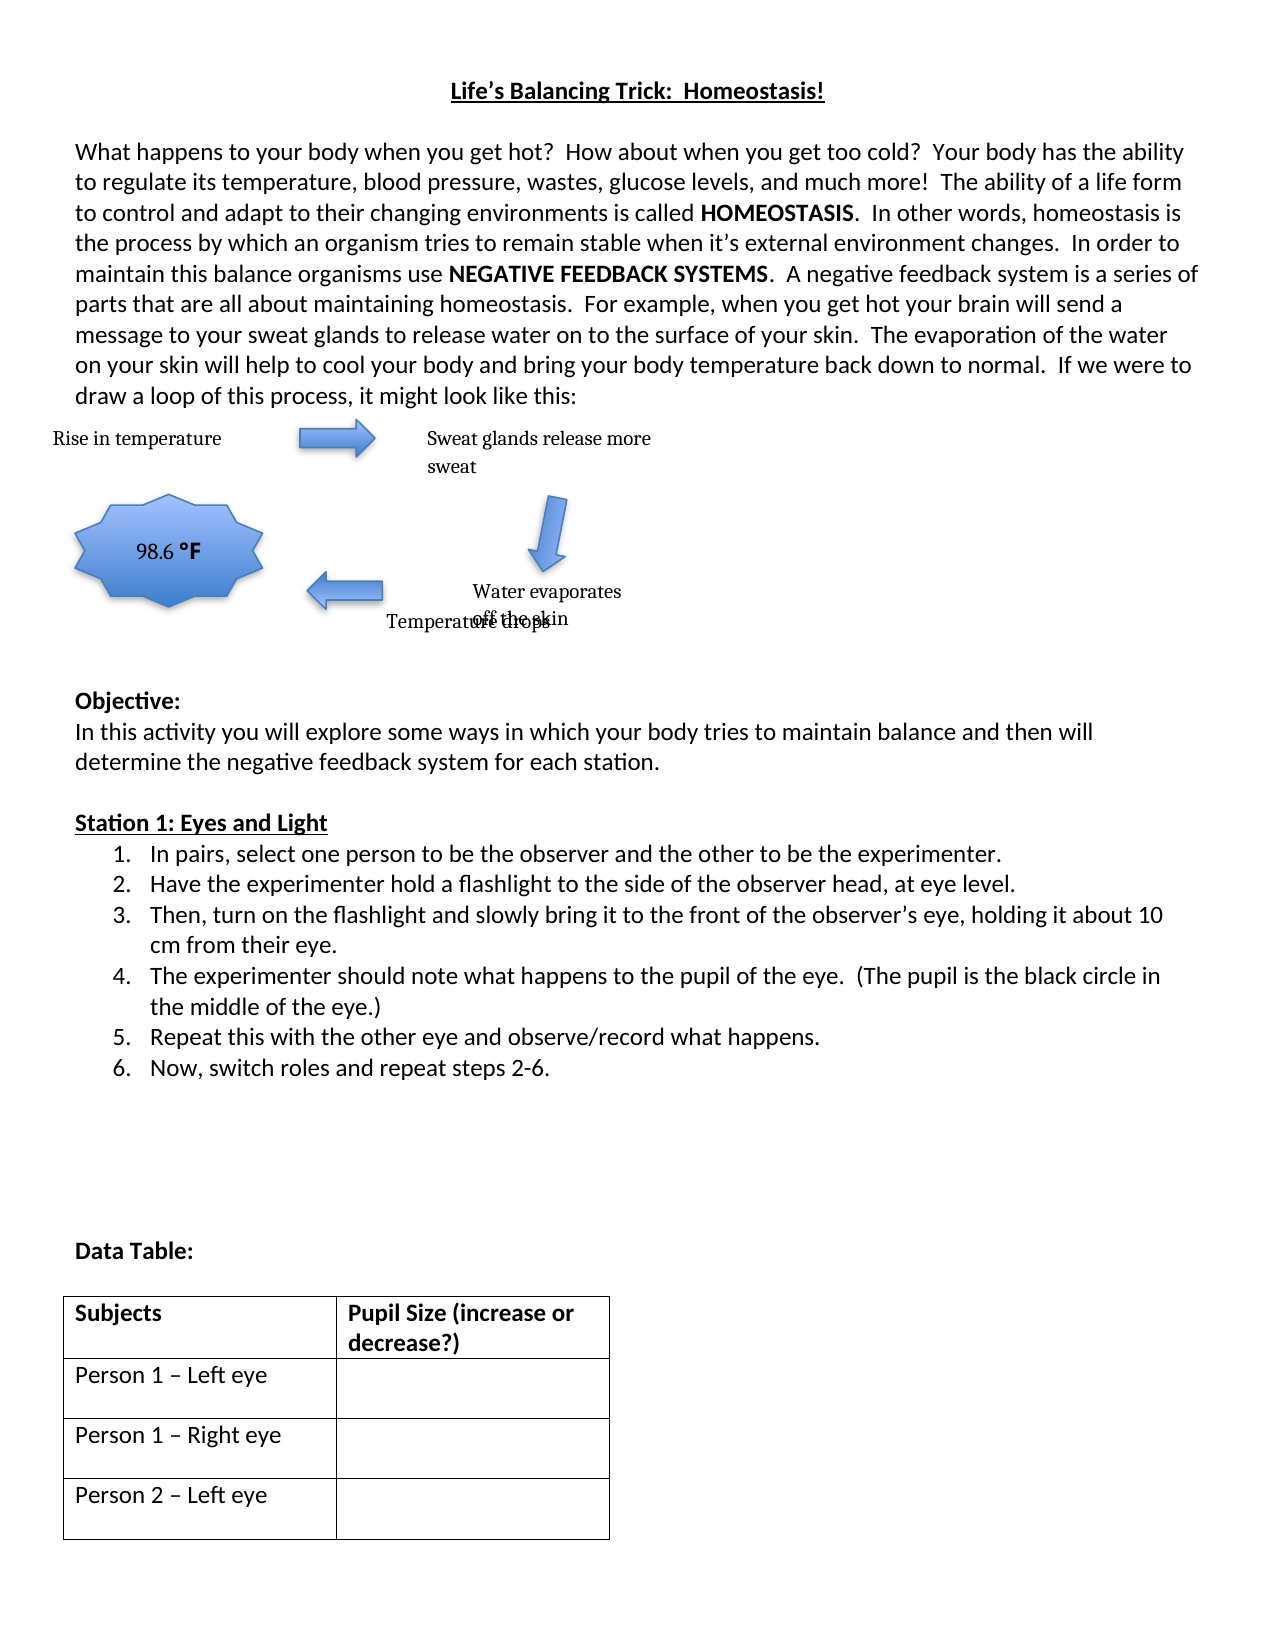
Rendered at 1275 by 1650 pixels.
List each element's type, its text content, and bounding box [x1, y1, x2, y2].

list Repeat this with the other eye and observe/record what happens. [112, 1021, 1200, 1052]
table_cell Person 1 – Left eye [64, 1359, 336, 1418]
list Then, turn on the flashlight and slowly bring it to the front of the observer’s eye, holding it about 10 cm from their eye. [112, 899, 1200, 960]
table_cell Person 2 – Left eye [64, 1479, 336, 1538]
list Now, switch roles and repeat steps 2-6. [112, 1052, 1200, 1082]
table_cell [337, 1359, 609, 1418]
table_header Pupil Size (increase or decrease?) [337, 1297, 609, 1358]
text What happens to your body when you get hot? How about when you get too cold? Your body has the ability to regulate its temperature, blood pressure, wastes, glucose levels, and much more! The ability of a life form to control and adapt to their changing environments is called HOMEOSTASIS. In other words, homeostasis is the process by which an organism tries to remain stable when it’s external environment changes. In order to maintain this balance organisms use NEGATIVE FEEDBACK SYSTEMS. A negative feedback system is a series of parts that are all about maintaining homeostasis. For example, when you get hot your brain will send a message to your sweat glands to release water on to the surface of your skin. The evaporation of the water on your skin will help to cool your body and bring your body temperature back down to normal. If we were to draw a loop of this process, it might look like this: [75, 136, 1200, 411]
table_cell [337, 1479, 609, 1538]
text Data Table: [75, 1235, 1200, 1265]
text In this activity you will explore some ways in which your body tries to maintain balance and then will determine the negative feedback system for each station. [75, 716, 1200, 777]
text Objective: [75, 685, 1200, 716]
table_header Subjects [64, 1297, 336, 1358]
text Life’s Balancing Trick: Homeostasis! [75, 75, 1200, 106]
list In pairs, select one person to be the observer and the other to be the experimenter. [112, 838, 1200, 868]
table_cell Person 1 – Right eye [64, 1419, 336, 1478]
list Have the experimenter hold a flashlight to the side of the observer head, at eye level. [112, 868, 1200, 899]
text Station 1: Eyes and Light [75, 807, 1200, 838]
list The experimenter should note what happens to the pupil of the eye. (The pupil is the black circle in the middle of the eye.) [112, 960, 1200, 1021]
table_cell [337, 1419, 609, 1478]
